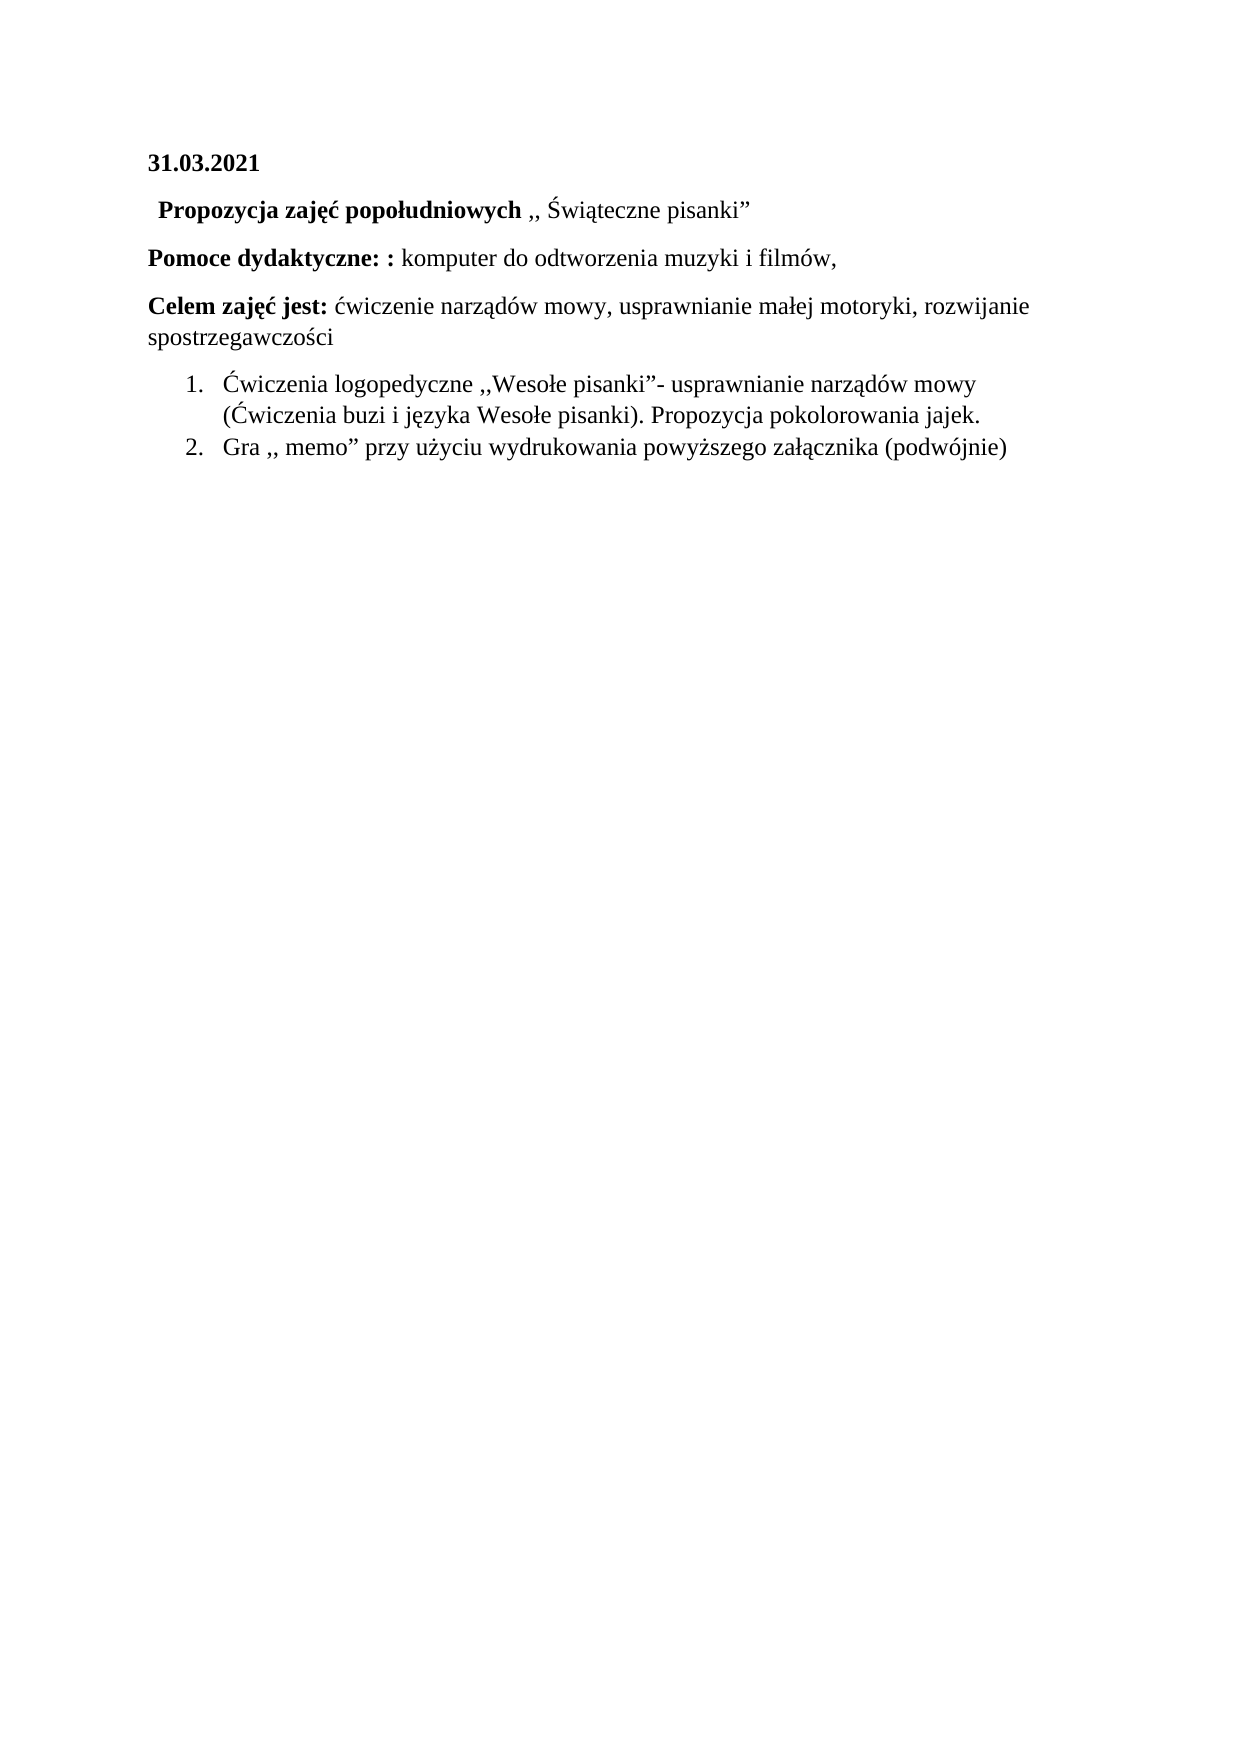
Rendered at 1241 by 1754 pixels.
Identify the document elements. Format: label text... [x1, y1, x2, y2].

text Propozycja zajęć popołudniowych ,, Świąteczne pisanki” [148, 195, 1093, 224]
list Ćwiczenia logopedyczne ,,Wesołe pisanki”- usprawnianie narządów mowy (Ćwiczenia buzi i języka Wesołe pisanki). Propozycja pokolorowania jajek. [185, 369, 1093, 429]
text Celem zajęć jest: ćwiczenie narządów mowy, usprawnianie małej motoryki, rozwijanie spostrzegawczości [148, 291, 1093, 351]
list Gra ,, memo” przy użyciu wydrukowania powyższego załącznika (podwójnie) [185, 432, 1093, 460]
text Pomoce dydaktyczne: : komputer do odtworzenia muzyki i filmów, [148, 243, 1093, 272]
text 31.03.2021 [148, 148, 1093, 176]
